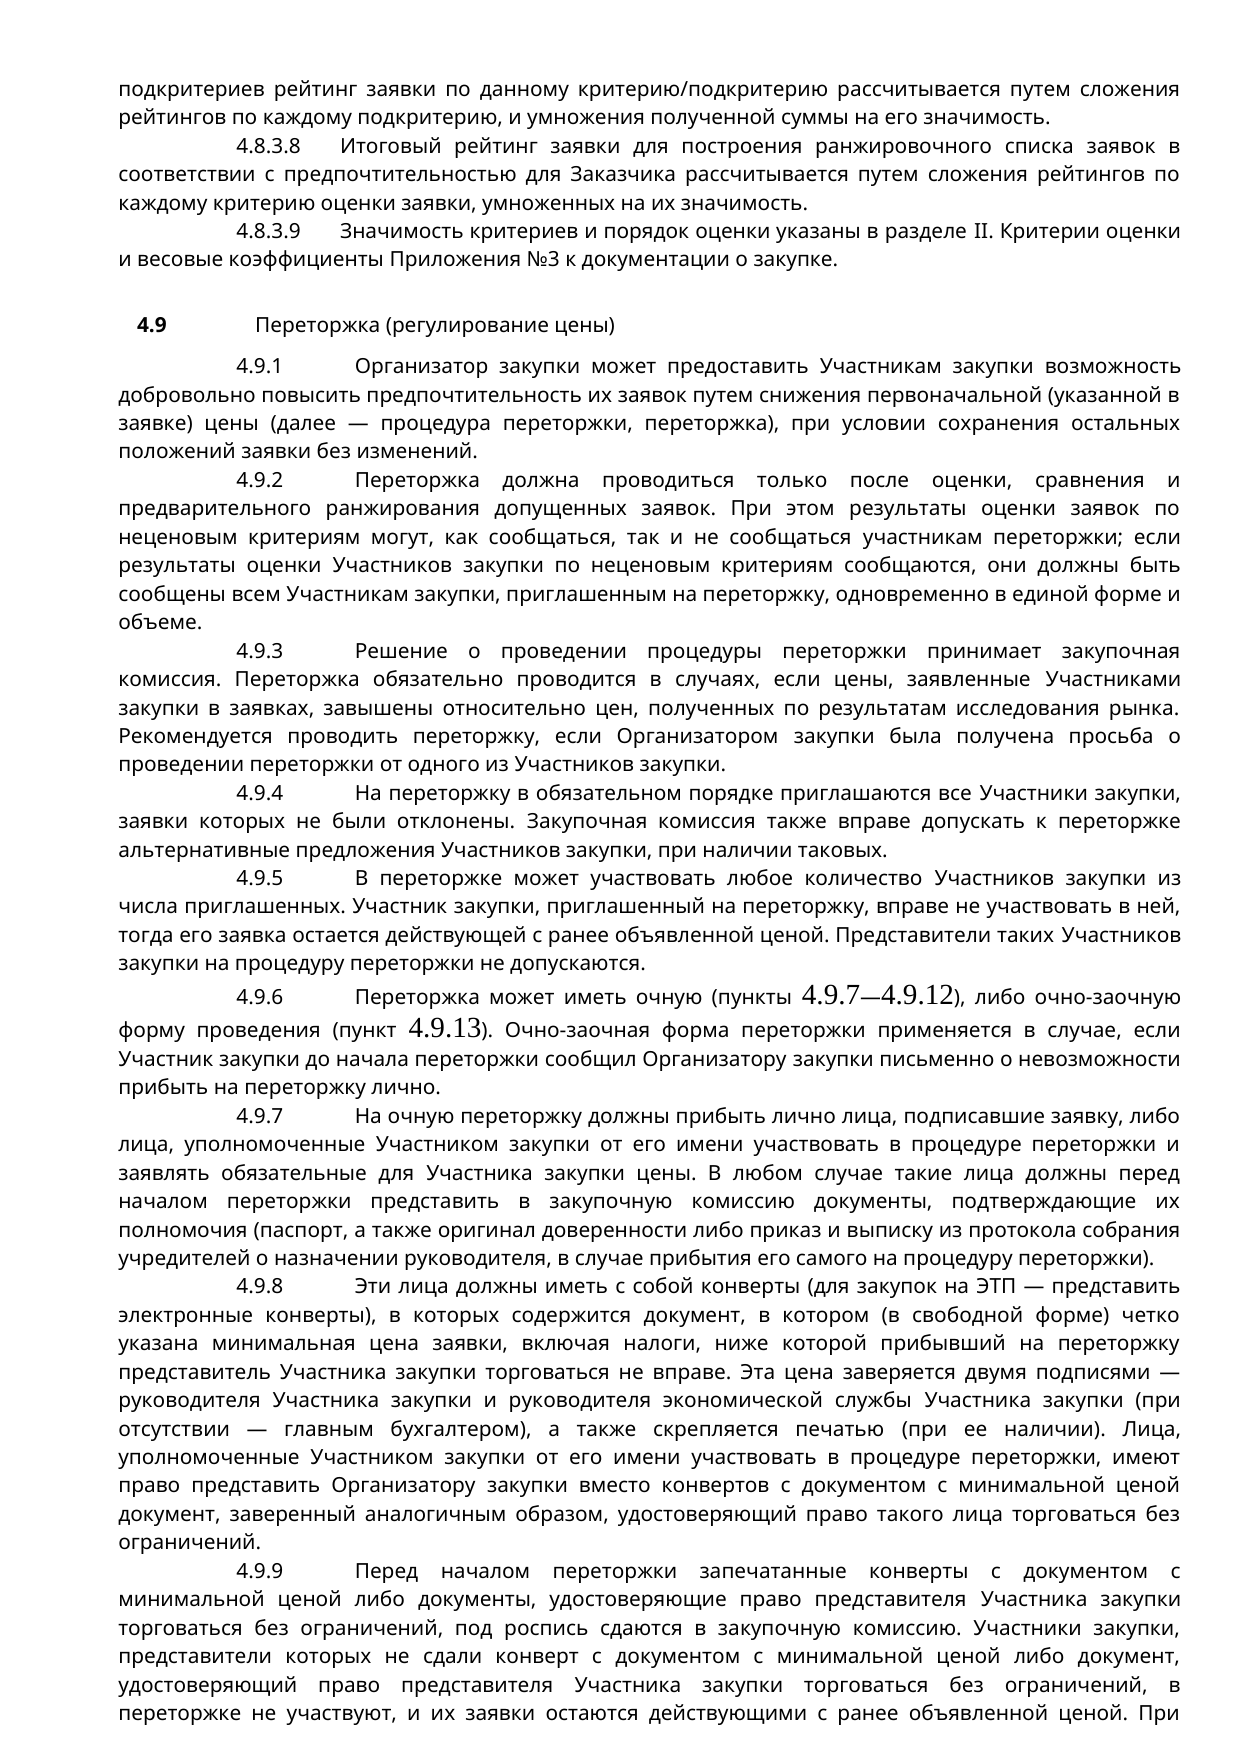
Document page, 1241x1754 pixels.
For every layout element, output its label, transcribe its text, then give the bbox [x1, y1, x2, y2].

subtitle Переторжка (регулирование цены) [137, 310, 1181, 339]
list Переторжка может иметь очную (пункты 4.9.7—4.9.12), либо очно-заочную форму проведения (пункт 4.9.13). Очно-заочная форма переторжки применяется в случае, если Участник закупки до начала переторжки сообщил Организатору закупки письменно о невозможности прибыть на переторжку лично. [118, 977, 1181, 1101]
list Эти лица должны иметь с собой конверты (для закупок на ЭТП — представить электронные конверты), в которых содержится документ, в котором (в свободной форме) четко указана минимальная цена заявки, включая налоги, ниже которой прибывший на переторжку представитель Участника закупки торговаться не вправе. Эта цена заверяется двумя подписями — руководителя Участника закупки и руководителя экономической службы Участника закупки (при отсутствии — главным бухгалтером), а также скрепляется печатью (при ее наличии). Лица, уполномоченные Участником закупки от его имени участвовать в процедуре переторжки, имеют право представить Организатору закупки вместо конвертов с документом с минимальной ценой документ, заверенный аналогичным образом, удостоверяющий право такого лица торговаться без ограничений. [118, 1272, 1181, 1556]
list Организатор закупки может предоставить Участникам закупки возможность добровольно повысить предпочтительность их заявок путем снижения первоначальной (указанной в заявке) цены (далее — процедура переторжки, переторжка), при условии сохранения остальных положений заявки без изменений. [118, 351, 1181, 465]
list Переторжка должна проводиться только после оценки, сравнения и предварительного ранжирования допущенных заявок. При этом результаты оценки заявок по неценовым критериям могут, как сообщаться, так и не сообщаться участникам переторжки; если результаты оценки Участников закупки по неценовым критериям сообщаются, они должны быть сообщены всем Участникам закупки, приглашенным на переторжку, одновременно в единой форме и объеме. [118, 465, 1181, 636]
list На очную переторжку должны прибыть лично лица, подписавшие заявку, либо лица, уполномоченные Участником закупки от его имени участвовать в процедуре переторжки и заявлять обязательные для Участника закупки цены. В любом случае такие лица должны перед началом переторжки представить в закупочную комиссию документы, подтверждающие их полномочия (паспорт, а также оригинал доверенности либо приказ и выписку из протокола собрания учредителей о назначении руководителя, в случае прибытия его самого на процедуру переторжки). [118, 1101, 1181, 1272]
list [118, 74, 1181, 131]
list Итоговый рейтинг заявки для построения ранжировочного списка заявок в соответствии с предпочтительностью для Заказчика рассчитывается путем сложения рейтингов по каждому критерию оценки заявки, умноженных на их значимость. [118, 131, 1181, 216]
list Значимость критериев и порядок оценки указаны в разделе II. Критерии оценки и весовые коэффициенты Приложения №3 к документации о закупке. [118, 216, 1181, 273]
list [118, 1556, 1181, 1727]
list На переторжку в обязательном порядке приглашаются все Участники закупки, заявки которых не были отклонены. Закупочная комиссия также вправе допускать к переторжке альтернативные предложения Участников закупки, при наличии таковых. [118, 778, 1181, 863]
list Решение о проведении процедуры переторжки принимает закупочная комиссия. Переторжка обязательно проводится в случаях, если цены, заявленные Участниками закупки в заявках, завышены относительно цен, полученных по результатам исследования рынка. Рекомендуется проводить переторжку, если Организатором закупки была получена просьба о проведении переторжки от одного из Участников закупки. [118, 636, 1181, 778]
list В переторжке может участвовать любое количество Участников закупки из числа приглашенных. Участник закупки, приглашенный на переторжку, вправе не участвовать в ней, тогда его заявка остается действующей с ранее объявленной ценой. Представители таких Участников закупки на процедуру переторжки не допускаются. [118, 863, 1181, 977]
